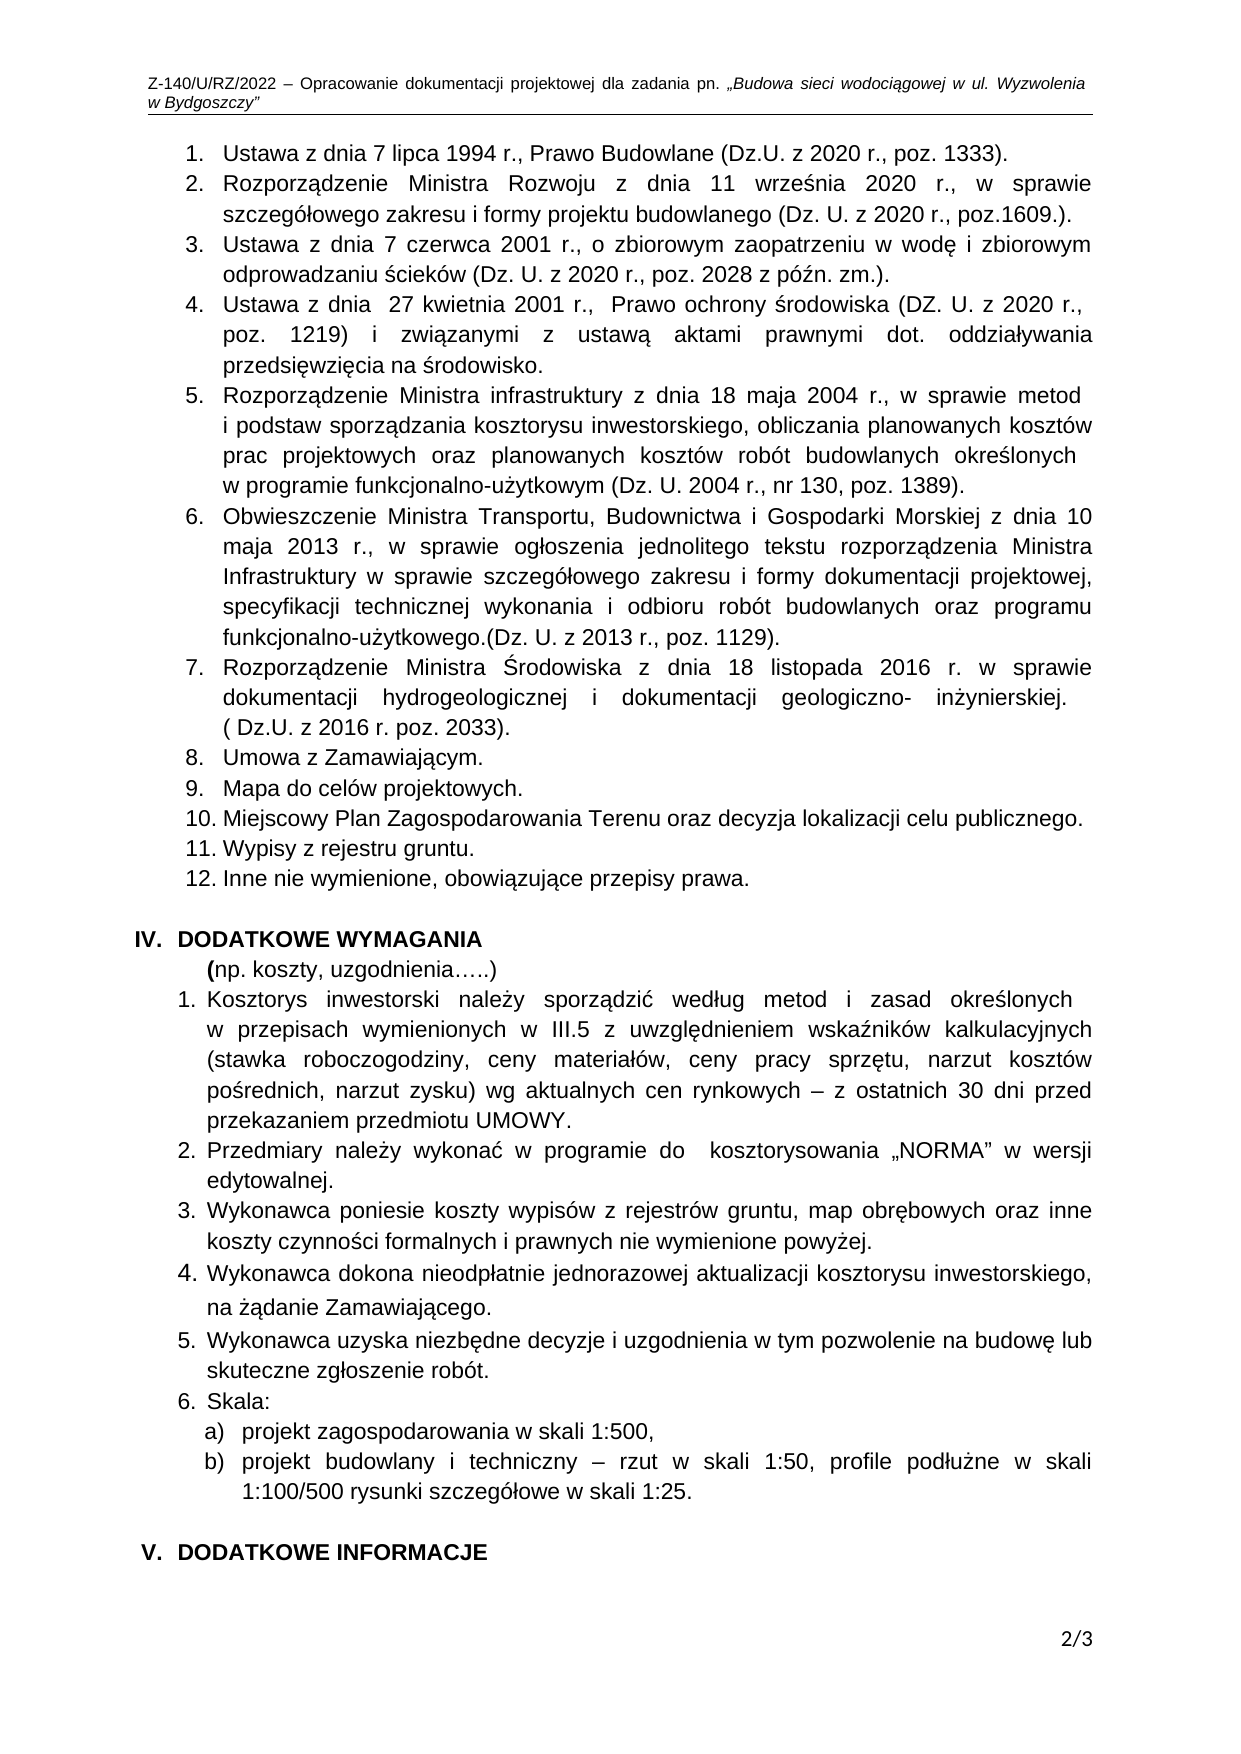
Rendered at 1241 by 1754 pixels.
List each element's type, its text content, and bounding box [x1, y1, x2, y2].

list Mapa do celów projektowych. [185, 774, 1093, 801]
list Wypisy z rejestru gruntu. [185, 835, 1093, 861]
list Ustawa z dnia 27 kwietnia 2001 r., Prawo ochrony środowiska (DZ. U. z 2020 r., poz. 1219) i związanymi z ustawą aktami prawnymi dot. oddziaływania przedsięwzięcia na środowisko. [185, 291, 1093, 378]
list Przedmiary należy wykonać w programie do kosztorysowania „NORMA” w wersji edytowalnej. [177, 1137, 1093, 1194]
text (np. koszty, uzgodnienia…..) [162, 956, 1093, 982]
list Miejscowy Plan Zagospodarowania Terenu oraz decyzja lokalizacji celu publicznego. [185, 805, 1093, 831]
list projekt budowlany i techniczny – rzut w skali 1:50, profile podłużne w skali 1:100/500 rysunki szczegółowe w skali 1:25. [204, 1448, 1093, 1505]
list Skala: [177, 1388, 1093, 1414]
list Wykonawca poniesie koszty wypisów z rejestrów gruntu, map obrębowych oraz inne koszty czynności formalnych i prawnych nie wymienione powyżej. [177, 1197, 1093, 1254]
list Obwieszczenie Ministra Transportu, Budownictwa i Gospodarki Morskiej z dnia 10 maja 2013 r., w sprawie ogłoszenia jednolitego tekstu rozporządzenia Ministra Infrastruktury w sprawie szczegółowego zakresu i formy dokumentacji projektowej, specyfikacji technicznej wykonania i odbioru robót budowlanych oraz programu funkcjonalno-użytkowego.(Dz. U. z 2013 r., poz. 1129). [185, 503, 1093, 650]
list Kosztorys inwestorski należy sporządzić według metod i zasad określonych w przepisach wymienionych w III.5 z uwzględnieniem wskaźników kalkulacyjnych (stawka roboczogodziny, ceny materiałów, ceny pracy sprzętu, narzut kosztów pośrednich, narzut zysku) wg aktualnych cen rynkowych – z ostatnich 30 dni przed przekazaniem przedmiotu UMOWY. [177, 986, 1093, 1133]
list Ustawa z dnia 7 lipca 1994 r., Prawo Budowlane (Dz.U. z 2020 r., poz. 1333). [185, 140, 1093, 167]
list DODATKOWE INFORMACJE [162, 1539, 1093, 1565]
list Inne nie wymienione, obowiązujące przepisy prawa. [185, 865, 1093, 892]
list DODATKOWE WYMAGANIA [162, 926, 1093, 952]
list Rozporządzenie Ministra Rozwoju z dnia 11 września 2020 r., w sprawie szczegółowego zakresu i formy projektu budowlanego (Dz. U. z 2020 r., poz.1609.). [185, 170, 1093, 227]
list Wykonawca uzyska niezbędne decyzje i uzgodnienia w tym pozwolenie na budowę lub skuteczne zgłoszenie robót. [177, 1327, 1093, 1384]
list Umowa z Zamawiającym. [185, 744, 1093, 771]
list Wykonawca dokona nieodpłatnie jednorazowej aktualizacji kosztorysu inwestorskiego, na żądanie Zamawiającego. [177, 1258, 1093, 1323]
list Rozporządzenie Ministra infrastruktury z dnia 18 maja 2004 r., w sprawie metod i podstaw sporządzania kosztorysu inwestorskiego, obliczania planowanych kosztów prac projektowych oraz planowanych kosztów robót budowlanych określonych w programie funkcjonalno-użytkowym (Dz. U. 2004 r., nr 130, poz. 1389). [185, 382, 1093, 499]
list Ustawa z dnia 7 czerwca 2001 r., o zbiorowym zaopatrzeniu w wodę i zbiorowym odprowadzaniu ścieków (Dz. U. z 2020 r., poz. 2028 z późn. zm.). [185, 231, 1093, 287]
list projekt zagospodarowania w skali 1:500, [204, 1418, 1093, 1444]
list Rozporządzenie Ministra Środowiska z dnia 18 listopada 2016 r. w sprawie dokumentacji hydrogeologicznej i dokumentacji geologiczno- inżynierskiej. ( Dz.U. z 2016 r. poz. 2033). [185, 654, 1093, 741]
